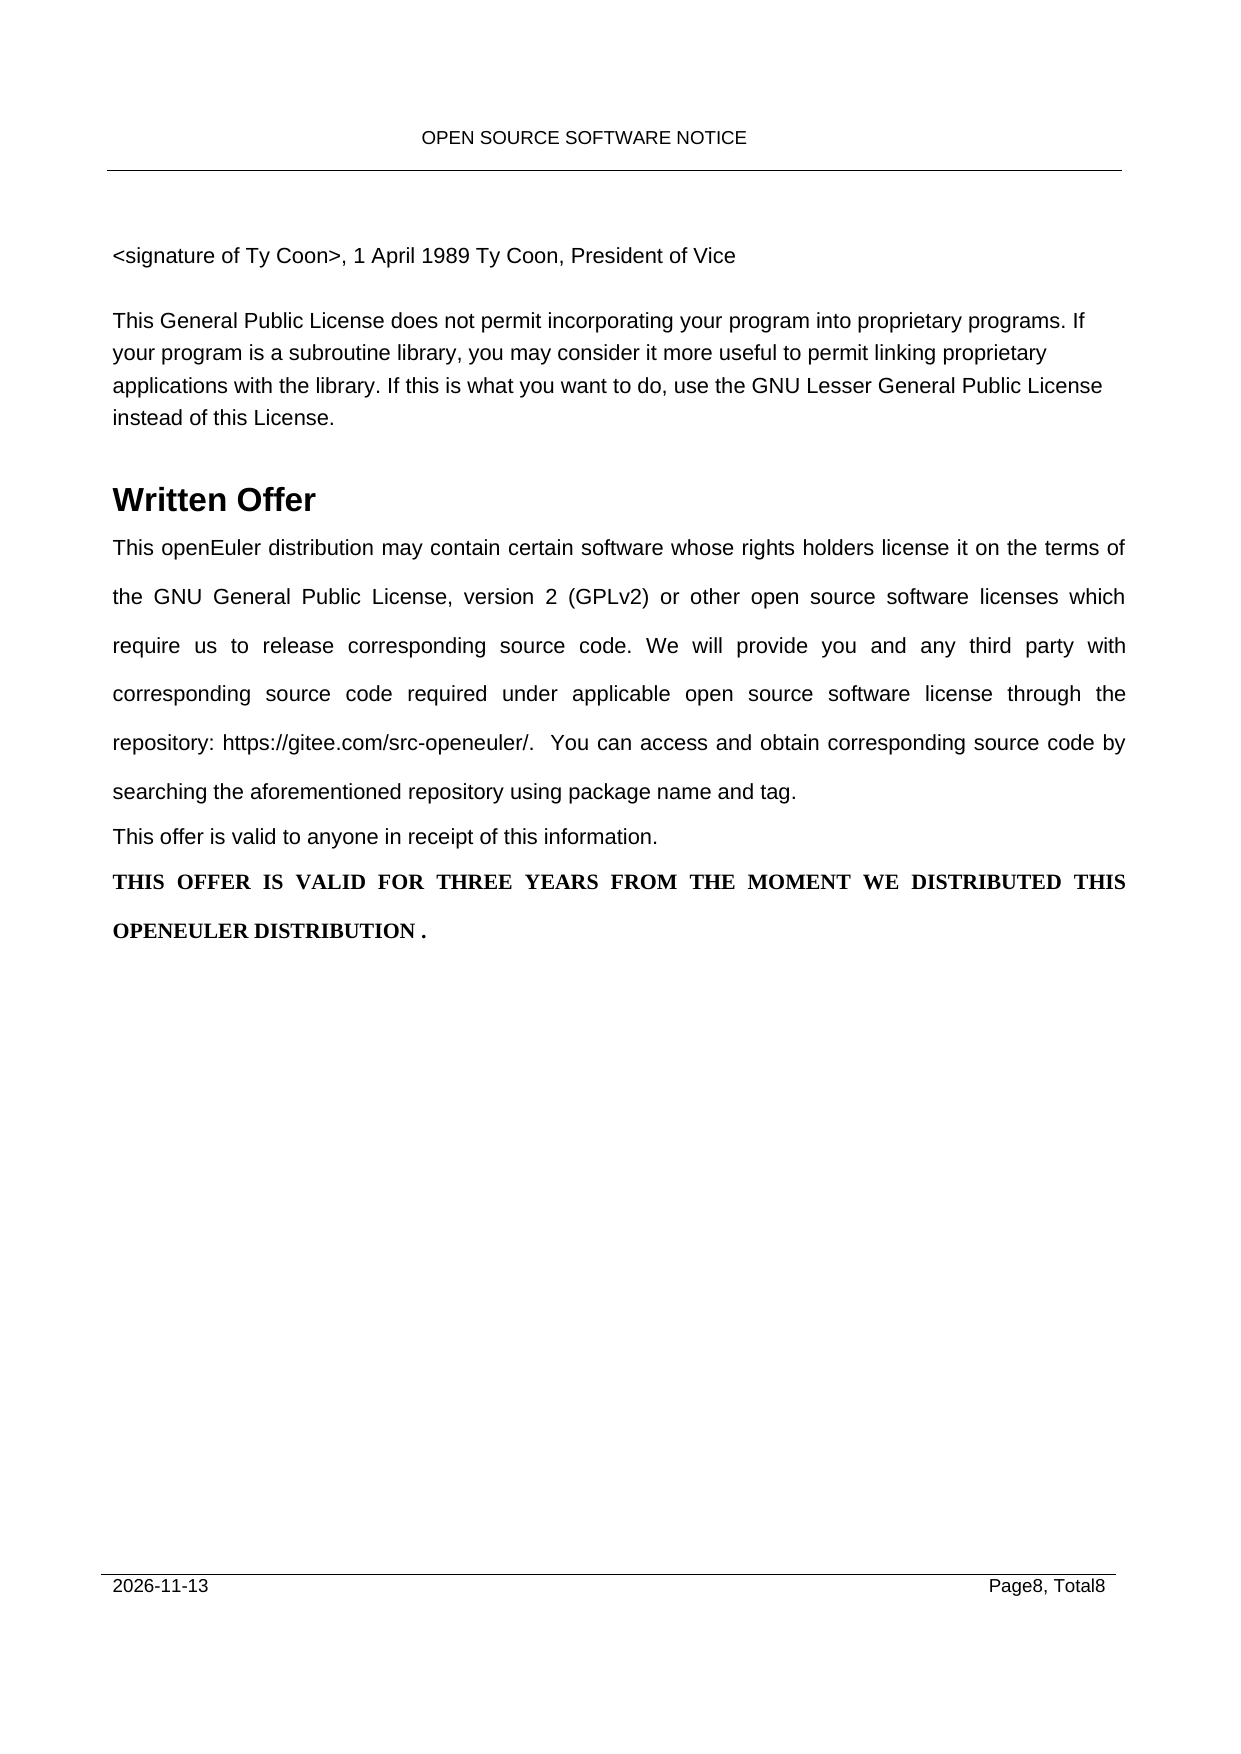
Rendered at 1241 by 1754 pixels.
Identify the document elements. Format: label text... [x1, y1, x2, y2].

text This openEuler distribution may contain certain software whose rights holders license it on the terms of the GNU General Public License, version 2 (GPLv2) or other open source software licenses which require us to release corresponding source code. We will provide you and any third party with corresponding source code required under applicable open source software license through the repository: https://gitee.com/src-openeuler/. You can access and obtain corresponding source code by searching the aforementioned repository using package name and tag. [112, 531, 1128, 808]
text This offer is valid to anyone in receipt of this information. [112, 820, 1128, 853]
text THIS OFFER IS VALID FOR THREE YEARS FROM THE MOMENT WE DISTRIBUTED THIS OPENEULER DISTRIBUTION . [112, 865, 1128, 947]
text Written Offer [112, 466, 1128, 531]
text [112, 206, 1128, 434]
